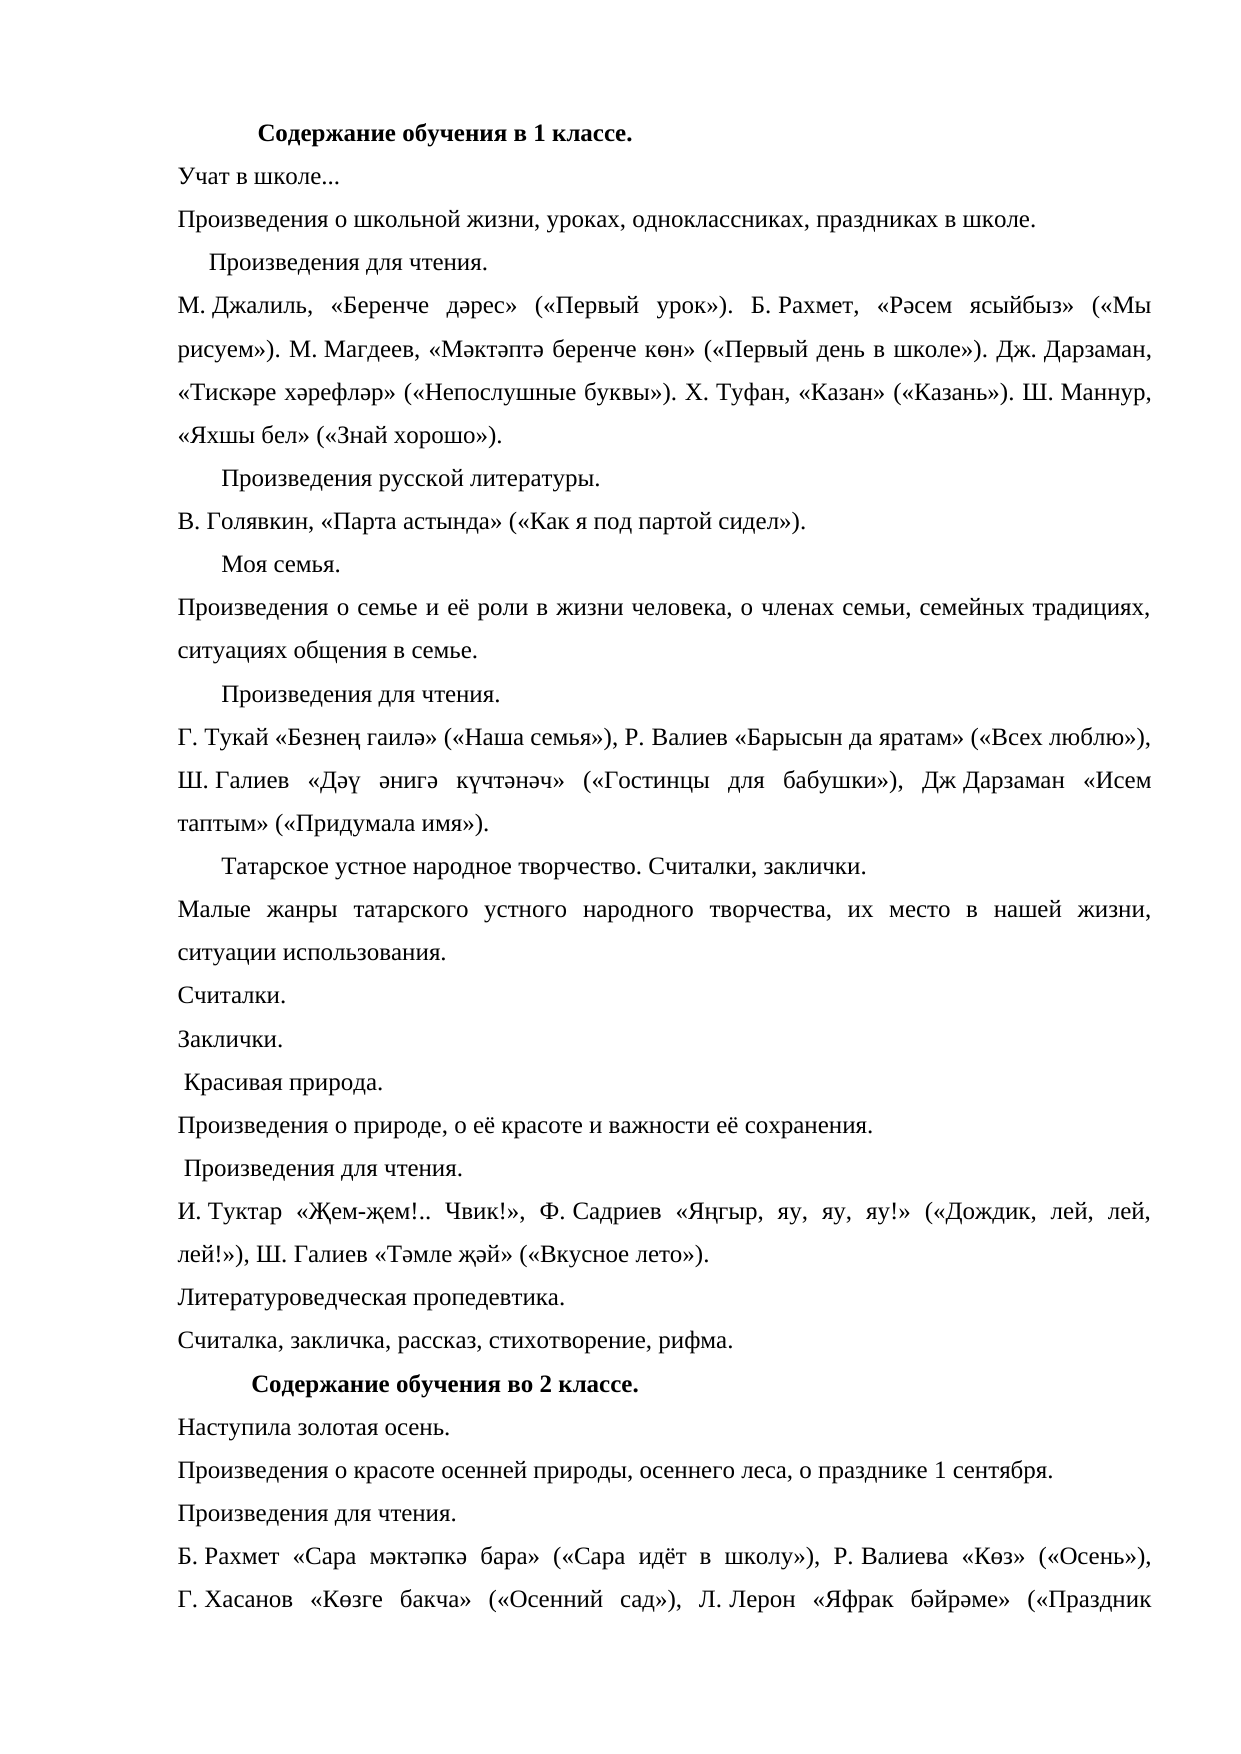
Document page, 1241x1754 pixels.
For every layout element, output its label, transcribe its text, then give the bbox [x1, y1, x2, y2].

text Произведения о красоте осенней природы, осеннего леса, о празднике 1 сентября. [177, 1455, 1152, 1484]
text Наступила золотая осень. [177, 1412, 1152, 1441]
text В. Голявкин, «Парта астында» («Как я под партой сидел»). [177, 506, 1152, 535]
text Малые жанры татарского устного народного творчества, их место в нашей жизни, ситуации использования. [177, 894, 1152, 966]
text Красивая природа. [177, 1067, 1152, 1096]
text Моя семья. [177, 549, 1152, 578]
text Заклички. [177, 1024, 1152, 1052]
text Произведения о природе, о её красоте и важности её сохранения. [177, 1110, 1152, 1139]
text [177, 1541, 1152, 1613]
text Считалка, закличка, рассказ, стихотворение, рифма. [177, 1326, 1152, 1354]
text Учат в школе... [177, 161, 1152, 190]
text Содержание обучения во 2 классе. [177, 1369, 1152, 1397]
text Г. Тукай «Безнең гаилә» («Наша семья»), Р. Валиев «Барысын да яратам» («Всех люблю»), Ш. Галиев «Дәү әнигә күчтәнәч» («Гостинцы для бабушки»), Дж Дарзаман «Исем таптым» («Придумала имя»). [177, 722, 1152, 837]
text Произведения для чтения. [177, 679, 1152, 707]
text Произведения о школьной жизни, уроках, одноклассниках, праздниках в школе. [177, 204, 1152, 233]
text Произведения русской литературы. [177, 463, 1152, 492]
text Литературоведческая пропедевтика. [177, 1282, 1152, 1311]
text Произведения о семье и её роли в жизни человека, о членах семьи, семейных традициях, ситуациях общения в семье. [177, 592, 1152, 664]
text И. Туктар «Җем-җем!.. Чвик!», Ф. Садриев «Яңгыр, яу, яу, яу!» («Дождик, лей, лей, лей!»), Ш. Галиев «Тәмле җәй» («Вкусное лето»). [177, 1196, 1152, 1268]
text Произведения для чтения. [177, 1153, 1152, 1182]
text Татарское устное народное творчество. Считалки, заклички. [177, 851, 1152, 880]
text М. Джалиль, «Беренче дәрес» («Первый урок»). Б. Рахмет, «Рәсем ясыйбыз» («Мы рисуем»). М. Магдеев, «Мәктәптә беренче көн» («Первый день в школе»). Дж. Дарзаман, «Тискәре хәрефләр» («Непослушные буквы»). Х. Туфан, «Казан» («Казань»). Ш. Маннур, «Яхшы бел» («Знай хорошо»). [177, 291, 1152, 449]
text Содержание обучения в 1 классе. [177, 118, 1152, 147]
text Произведения для чтения. [177, 1498, 1152, 1527]
text Считалки. [177, 981, 1152, 1009]
text Произведения для чтения. [177, 247, 1152, 276]
